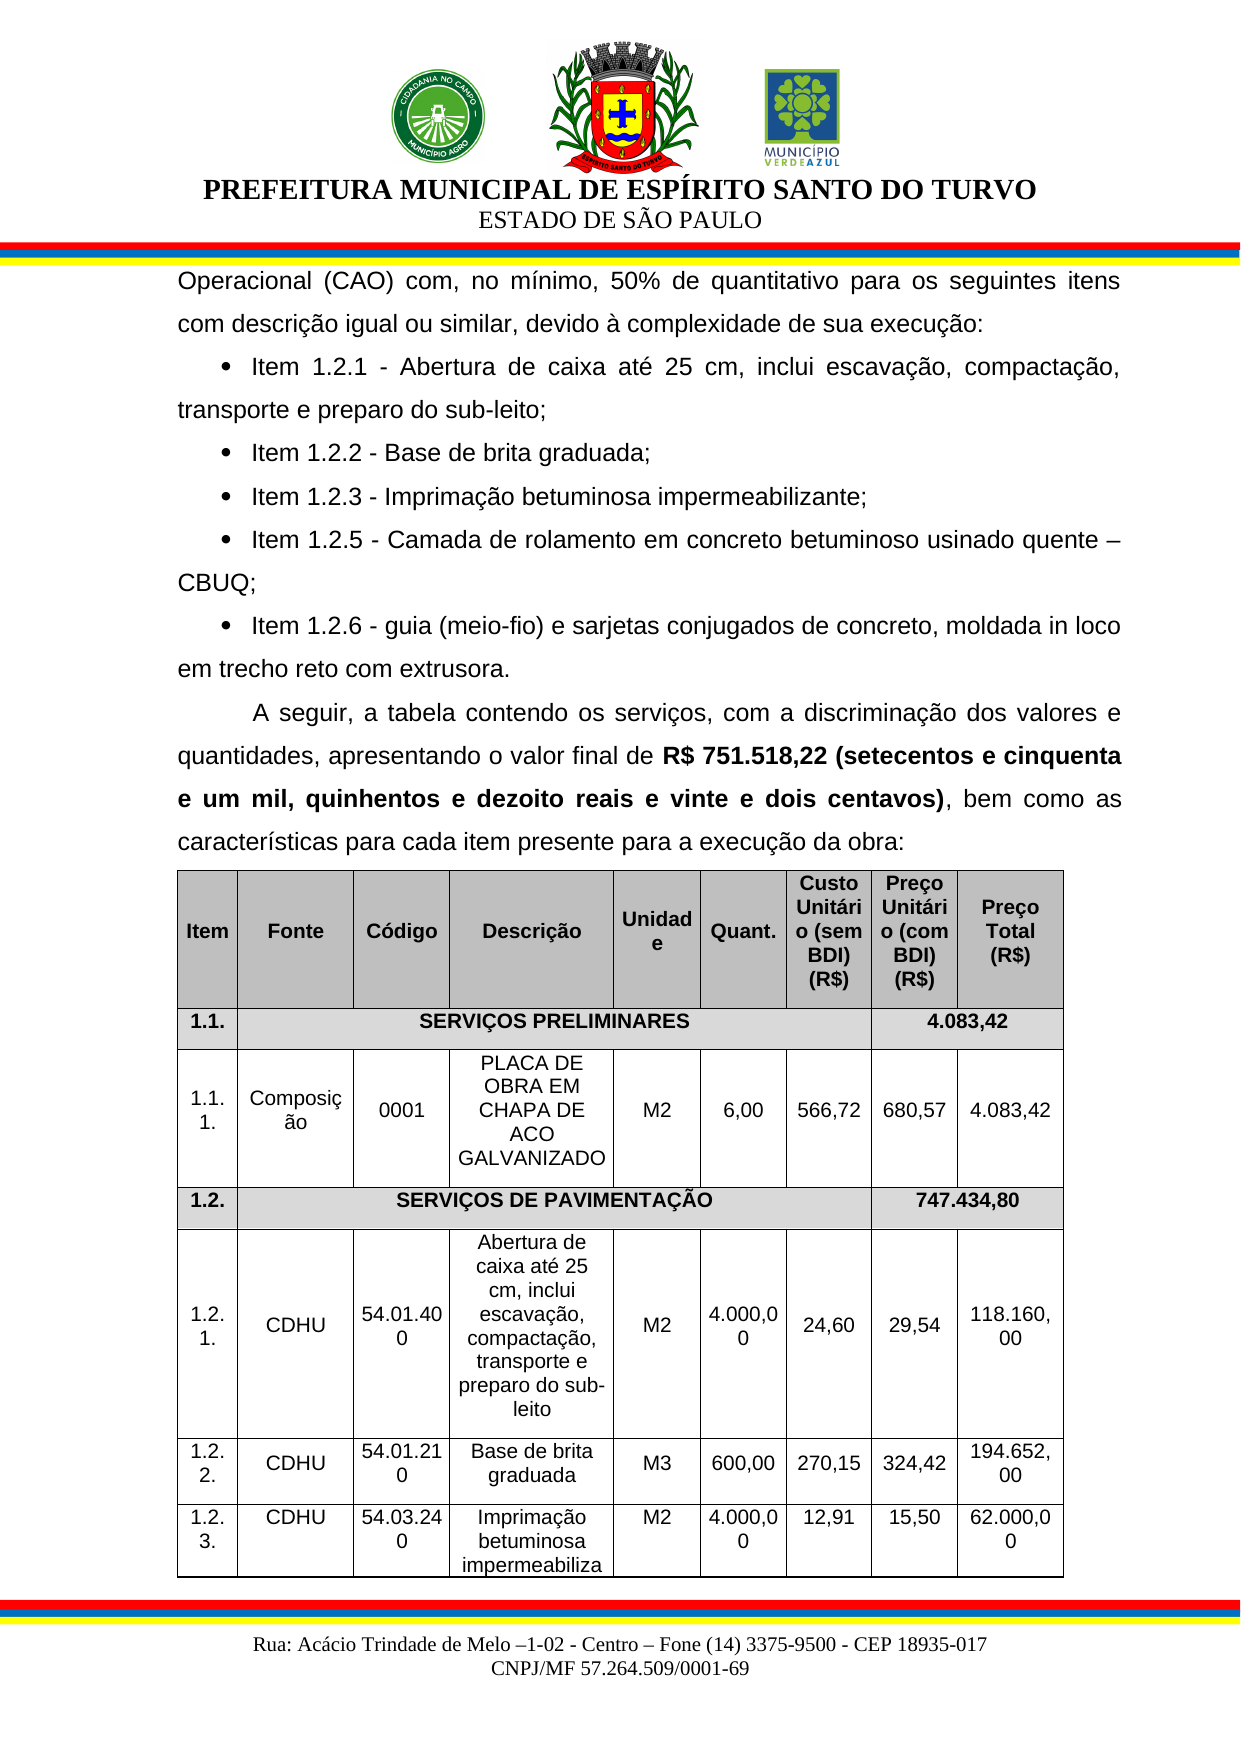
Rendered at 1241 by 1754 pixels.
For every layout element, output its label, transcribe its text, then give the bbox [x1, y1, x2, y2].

table_cell 62.000,00 [958, 1505, 1063, 1576]
list Item 1.2.3 - Imprimação betuminosa impermeabilizante; [177, 482, 1122, 511]
table_cell 1.1. [178, 1009, 237, 1049]
list Item 1.2.2 - Base de brita graduada; [177, 438, 1122, 467]
table_cell CDHU [238, 1505, 353, 1576]
table_cell 270,15 [787, 1439, 871, 1503]
table_cell 118.160,00 [958, 1230, 1063, 1438]
table_cell 54.03.240 [354, 1505, 449, 1576]
table_header Preço Total (R$) [958, 871, 1063, 1008]
table_cell Abertura de caixa até 25 cm, inclui escavação, compactação, transporte e preparo do sub-leito [450, 1230, 613, 1438]
table_header Código [354, 871, 449, 1008]
table_cell 4.000,00 [701, 1230, 786, 1438]
table_cell 1.2.3. [178, 1505, 237, 1576]
table_cell CDHU [238, 1230, 353, 1438]
table_header Quant. [701, 871, 786, 1008]
table_header Fonte [238, 871, 353, 1008]
table_cell M2 [614, 1505, 700, 1576]
table_header Item [178, 871, 237, 1008]
table_cell SERVIÇOS PRELIMINARES [238, 1009, 871, 1049]
table_cell 4.000,00 [701, 1505, 786, 1576]
table_cell M3 [614, 1439, 700, 1503]
list Item 1.2.6 - guia (meio-fio) e sarjetas conjugados de concreto, moldada in loco em trecho reto com extrusora. [177, 611, 1122, 683]
picture [546, 38, 702, 180]
table_cell 566,72 [787, 1050, 871, 1187]
table_header Preço Unitário (com BDI) (R$) [872, 871, 957, 1008]
table_cell PLACA DE OBRA EM CHAPA DE ACO GALVANIZADO [450, 1050, 613, 1187]
table_cell 600,00 [701, 1439, 786, 1503]
table_cell 29,54 [872, 1230, 957, 1438]
picture [764, 69, 840, 166]
table_cell CDHU [238, 1439, 353, 1503]
table_header Descrição [450, 871, 613, 1008]
table_cell 324,42 [872, 1439, 957, 1503]
table_header Unidade [614, 871, 700, 1008]
table_cell 54.01.400 [354, 1230, 449, 1438]
list Item 1.2.1 - Abertura de caixa até 25 cm, inclui escavação, compactação, transporte e preparo do sub-leito; [177, 352, 1122, 424]
picture [391, 69, 485, 163]
table_cell 680,57 [872, 1050, 957, 1187]
table_cell 1.2.2. [178, 1439, 237, 1503]
table_cell 24,60 [787, 1230, 871, 1438]
list A seguir, a tabela contendo os serviços, com a discriminação dos valores e quantidades, apresentando o valor final de R$ 751.518,22 (setecentos e cinquenta e um mil, quinhentos e dezoito reais e vinte e dois centavos), bem como as características para cada item presente para a execução da obra: [177, 698, 1122, 856]
table_cell 1.2. [178, 1188, 237, 1228]
table_cell 54.01.210 [354, 1439, 449, 1503]
table_cell M2 [614, 1050, 700, 1187]
table_cell 4.083,42 [872, 1009, 1063, 1049]
table_cell Base de brita graduada [450, 1439, 613, 1503]
table_cell 747.434,80 [872, 1188, 1063, 1228]
table_cell Imprimação betuminosa impermeabilizante [450, 1505, 613, 1576]
table_cell SERVIÇOS DE PAVIMENTAÇÃO [238, 1188, 871, 1228]
table_cell 1.1.1. [178, 1050, 237, 1187]
list Item 1.2.5 - Camada de rolamento em concreto betuminoso usinado quente – CBUQ; [177, 525, 1122, 597]
table_cell M2 [614, 1230, 700, 1438]
table_cell 194.652,00 [958, 1439, 1063, 1503]
table_cell 15,50 [872, 1505, 957, 1576]
table_cell 6,00 [701, 1050, 786, 1187]
table_cell 12,91 [787, 1505, 871, 1576]
table_cell 4.083,42 [958, 1050, 1063, 1187]
table_cell Composição [238, 1050, 353, 1187]
table_cell 1.2.1. [178, 1230, 237, 1438]
table_header Custo Unitário (sem BDI) (R$) [787, 871, 871, 1008]
table_cell 0001 [354, 1050, 449, 1187]
